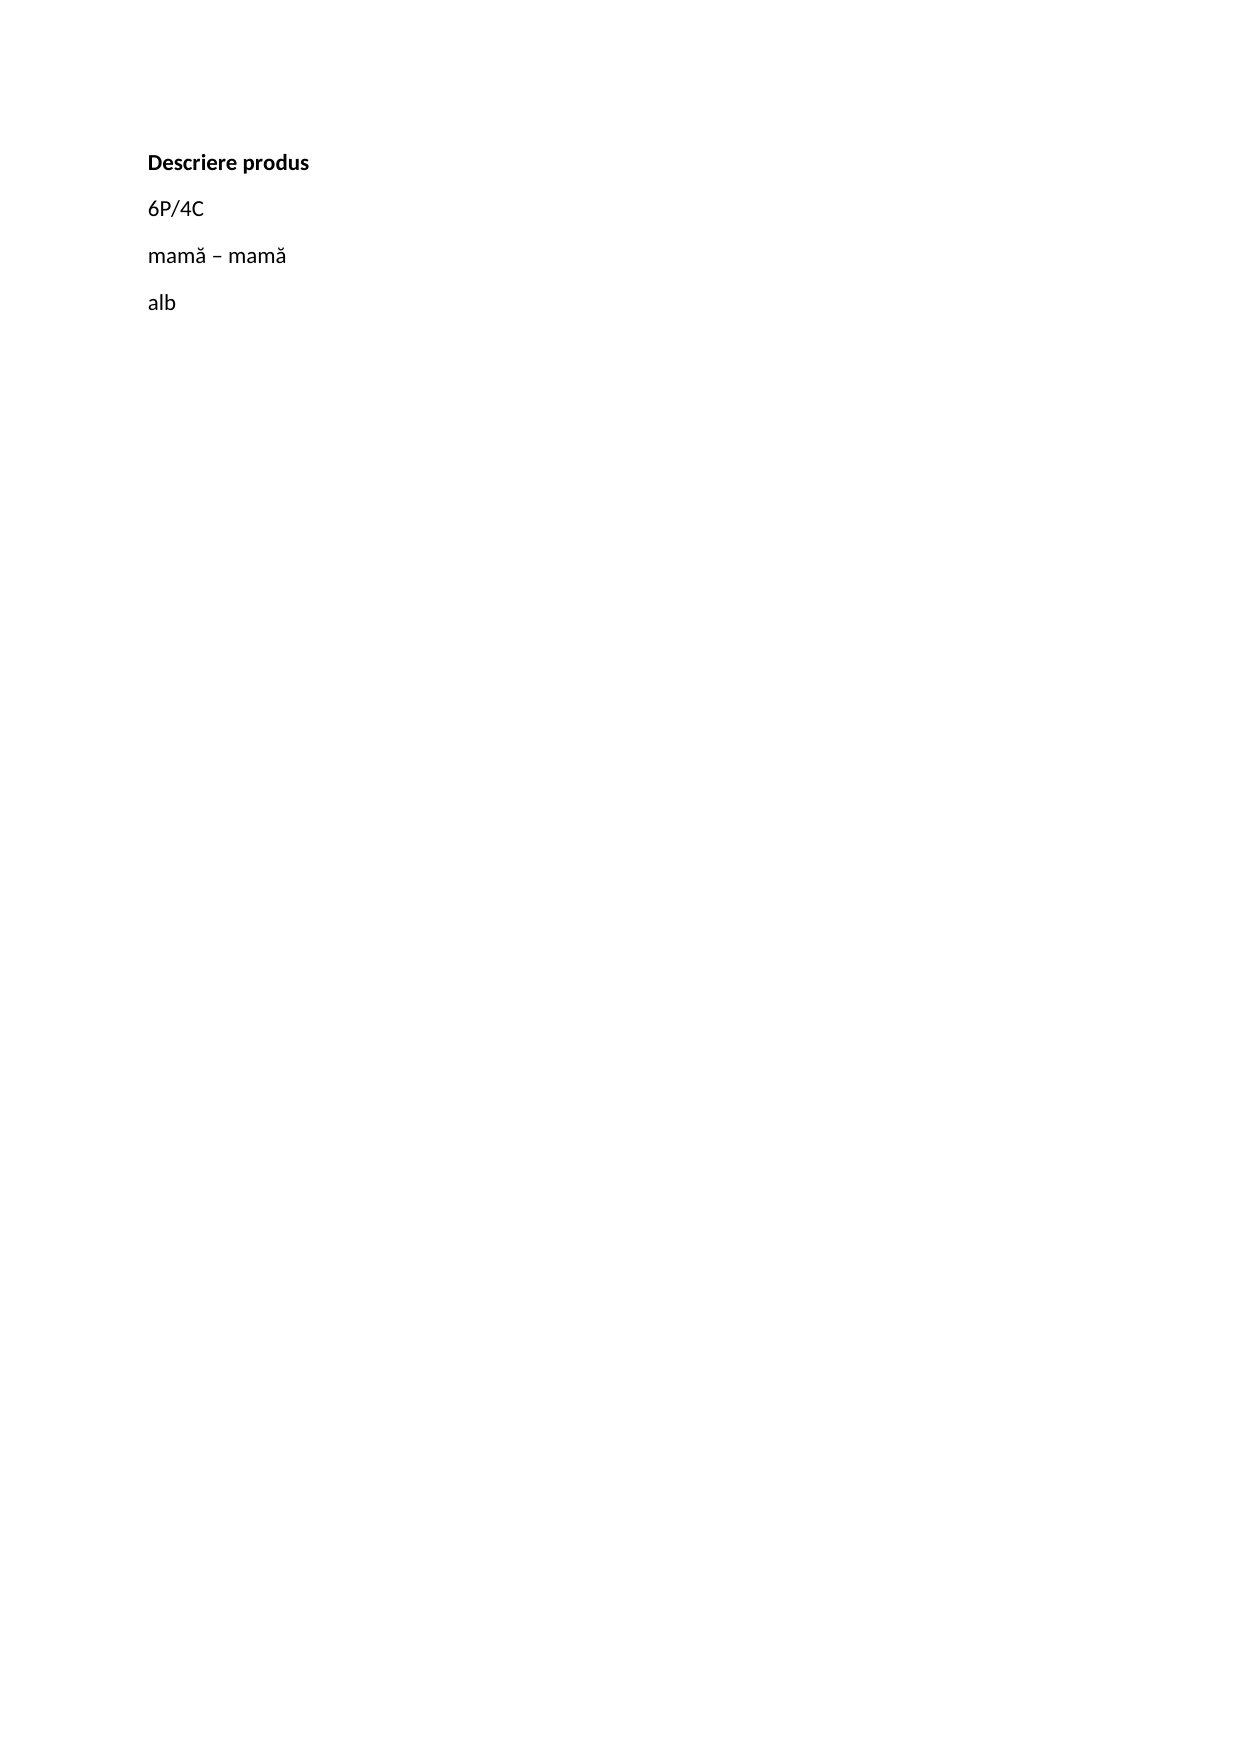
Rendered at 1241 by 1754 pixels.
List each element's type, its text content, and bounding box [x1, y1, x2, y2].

text Descriere produs [148, 148, 1093, 176]
text mamă – mamă [148, 241, 1093, 269]
text alb [148, 288, 1093, 316]
text 6P/4C [148, 194, 1093, 222]
